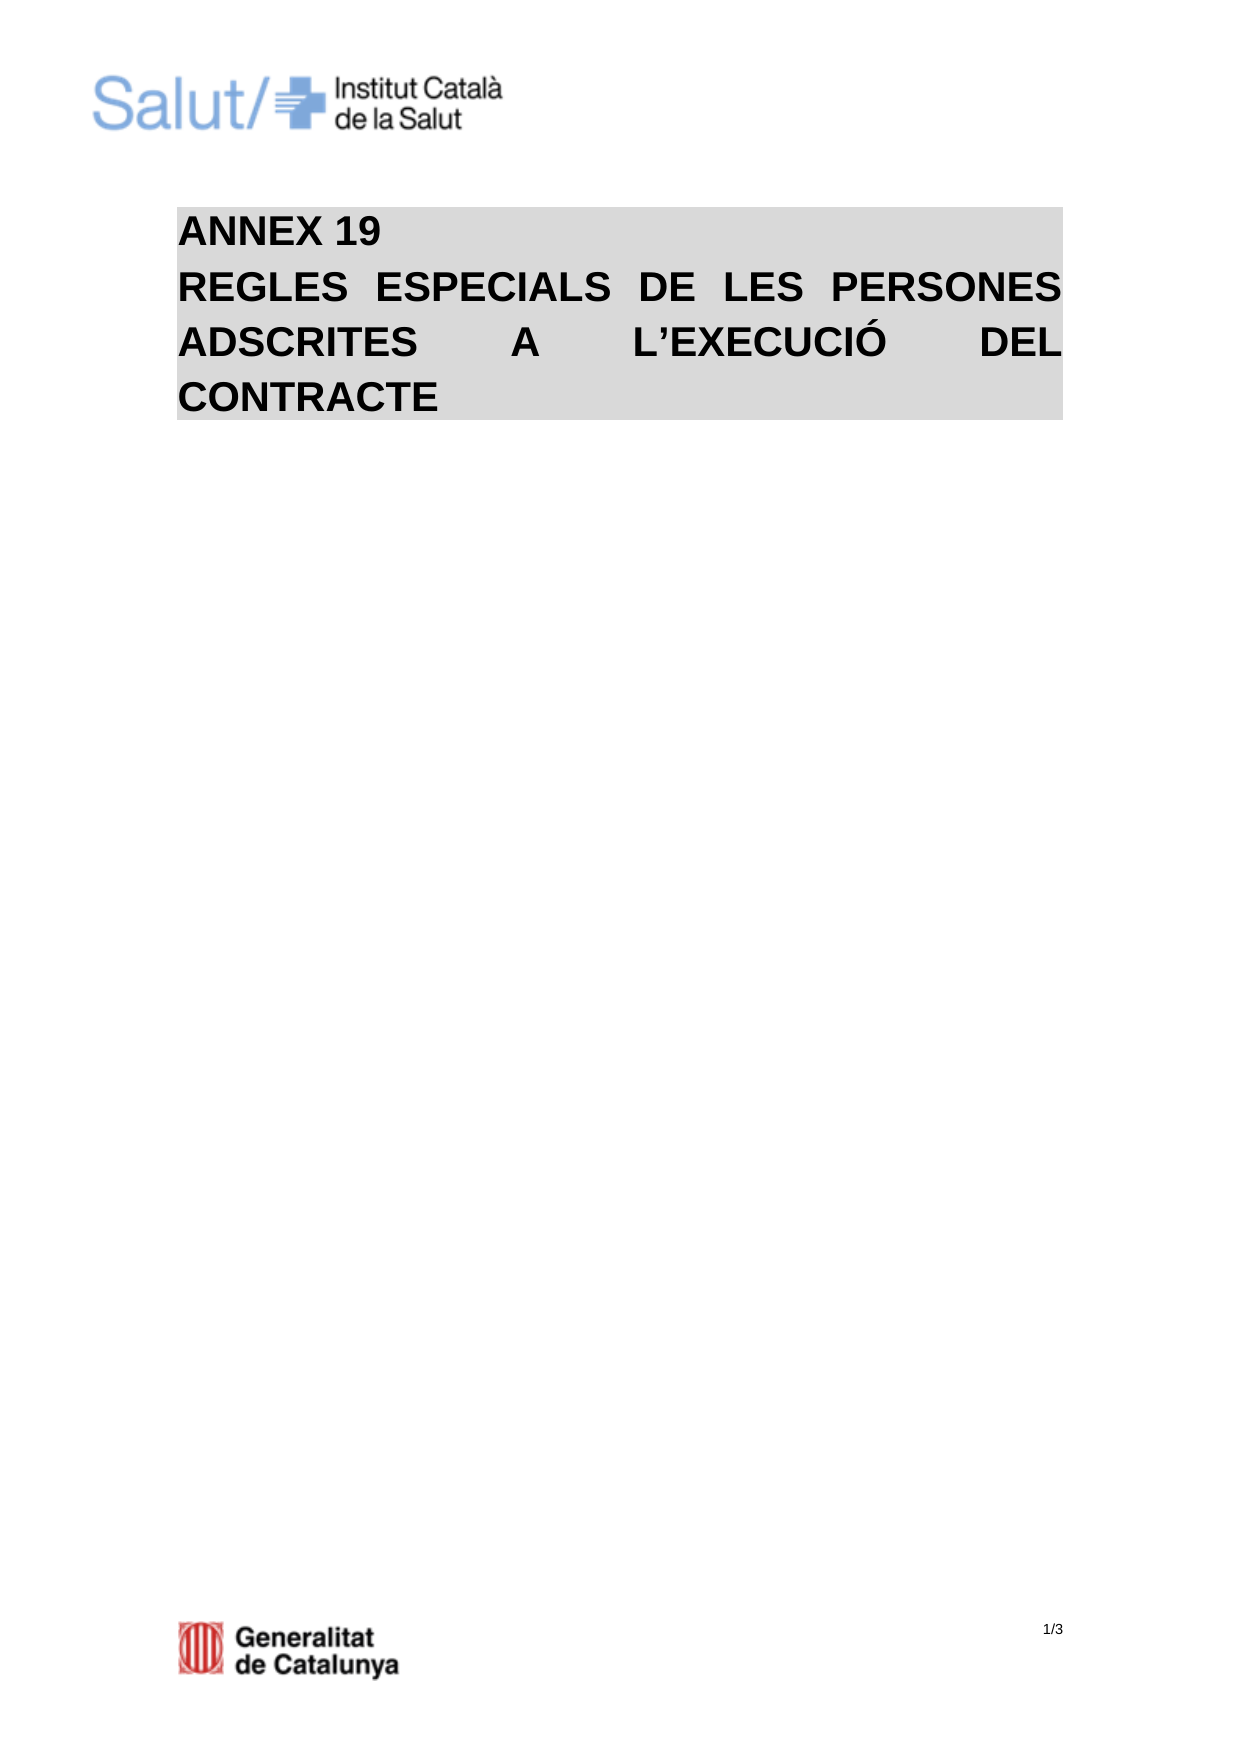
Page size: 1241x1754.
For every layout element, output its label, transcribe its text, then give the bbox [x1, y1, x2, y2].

text ANNEX 19 [177, 207, 1063, 255]
text REGLES ESPECIALS DE LES PERSONES ADSCRITES A L’EXECUCIÓ DEL CONTRACTE [177, 262, 1063, 420]
picture [88, 73, 506, 135]
picture [177, 1620, 401, 1681]
